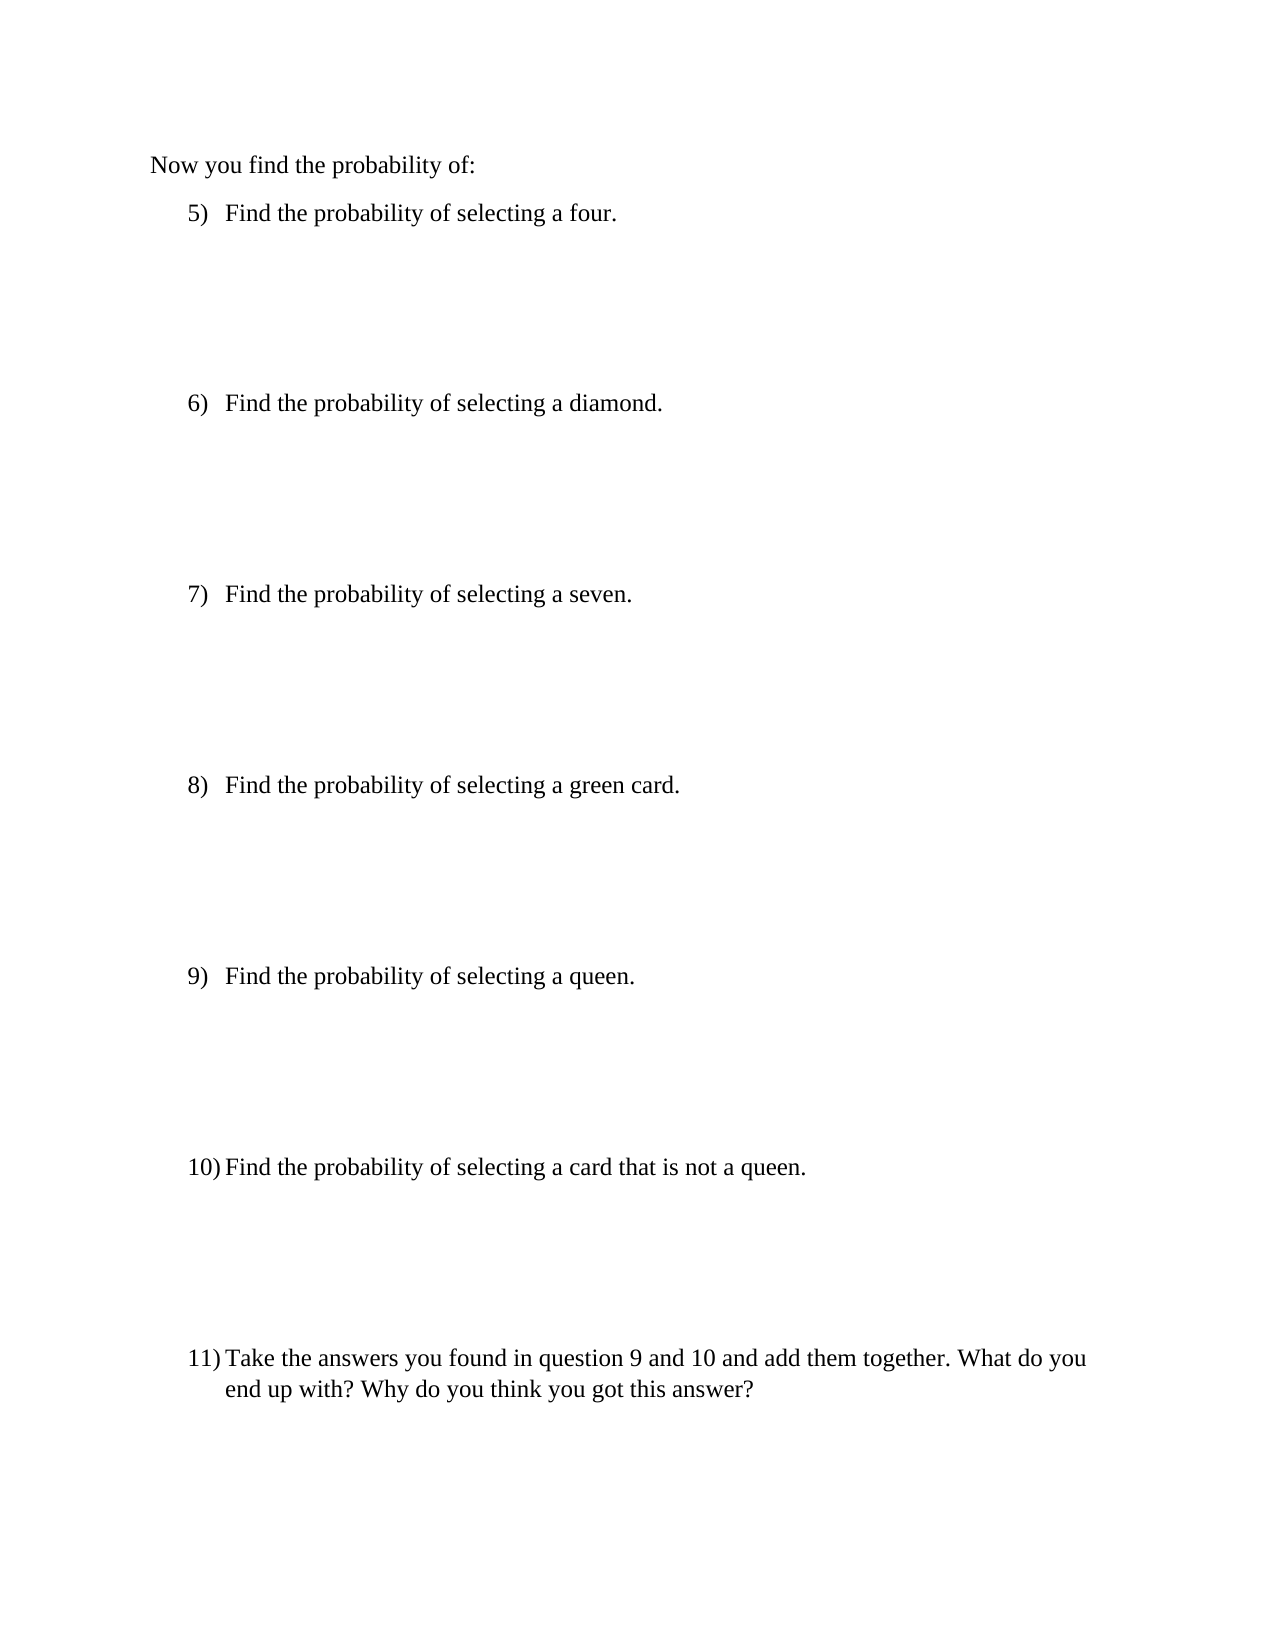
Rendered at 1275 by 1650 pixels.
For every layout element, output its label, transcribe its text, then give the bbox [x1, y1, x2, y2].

list Find the probability of selecting a card that is not a queen. [187, 1152, 1125, 1181]
list Find the probability of selecting a green card. [187, 770, 1125, 799]
list Find the probability of selecting a four. [187, 198, 1125, 226]
list Find the probability of selecting a queen. [187, 961, 1125, 990]
list Find the probability of selecting a seven. [187, 579, 1125, 608]
text Now you find the probability of: [150, 150, 1125, 179]
list Take the answers you found in question 9 and 10 and add them together. What do you end up with? Why do you think you got this answer? [187, 1343, 1125, 1402]
list Find the probability of selecting a diamond. [187, 388, 1125, 417]
